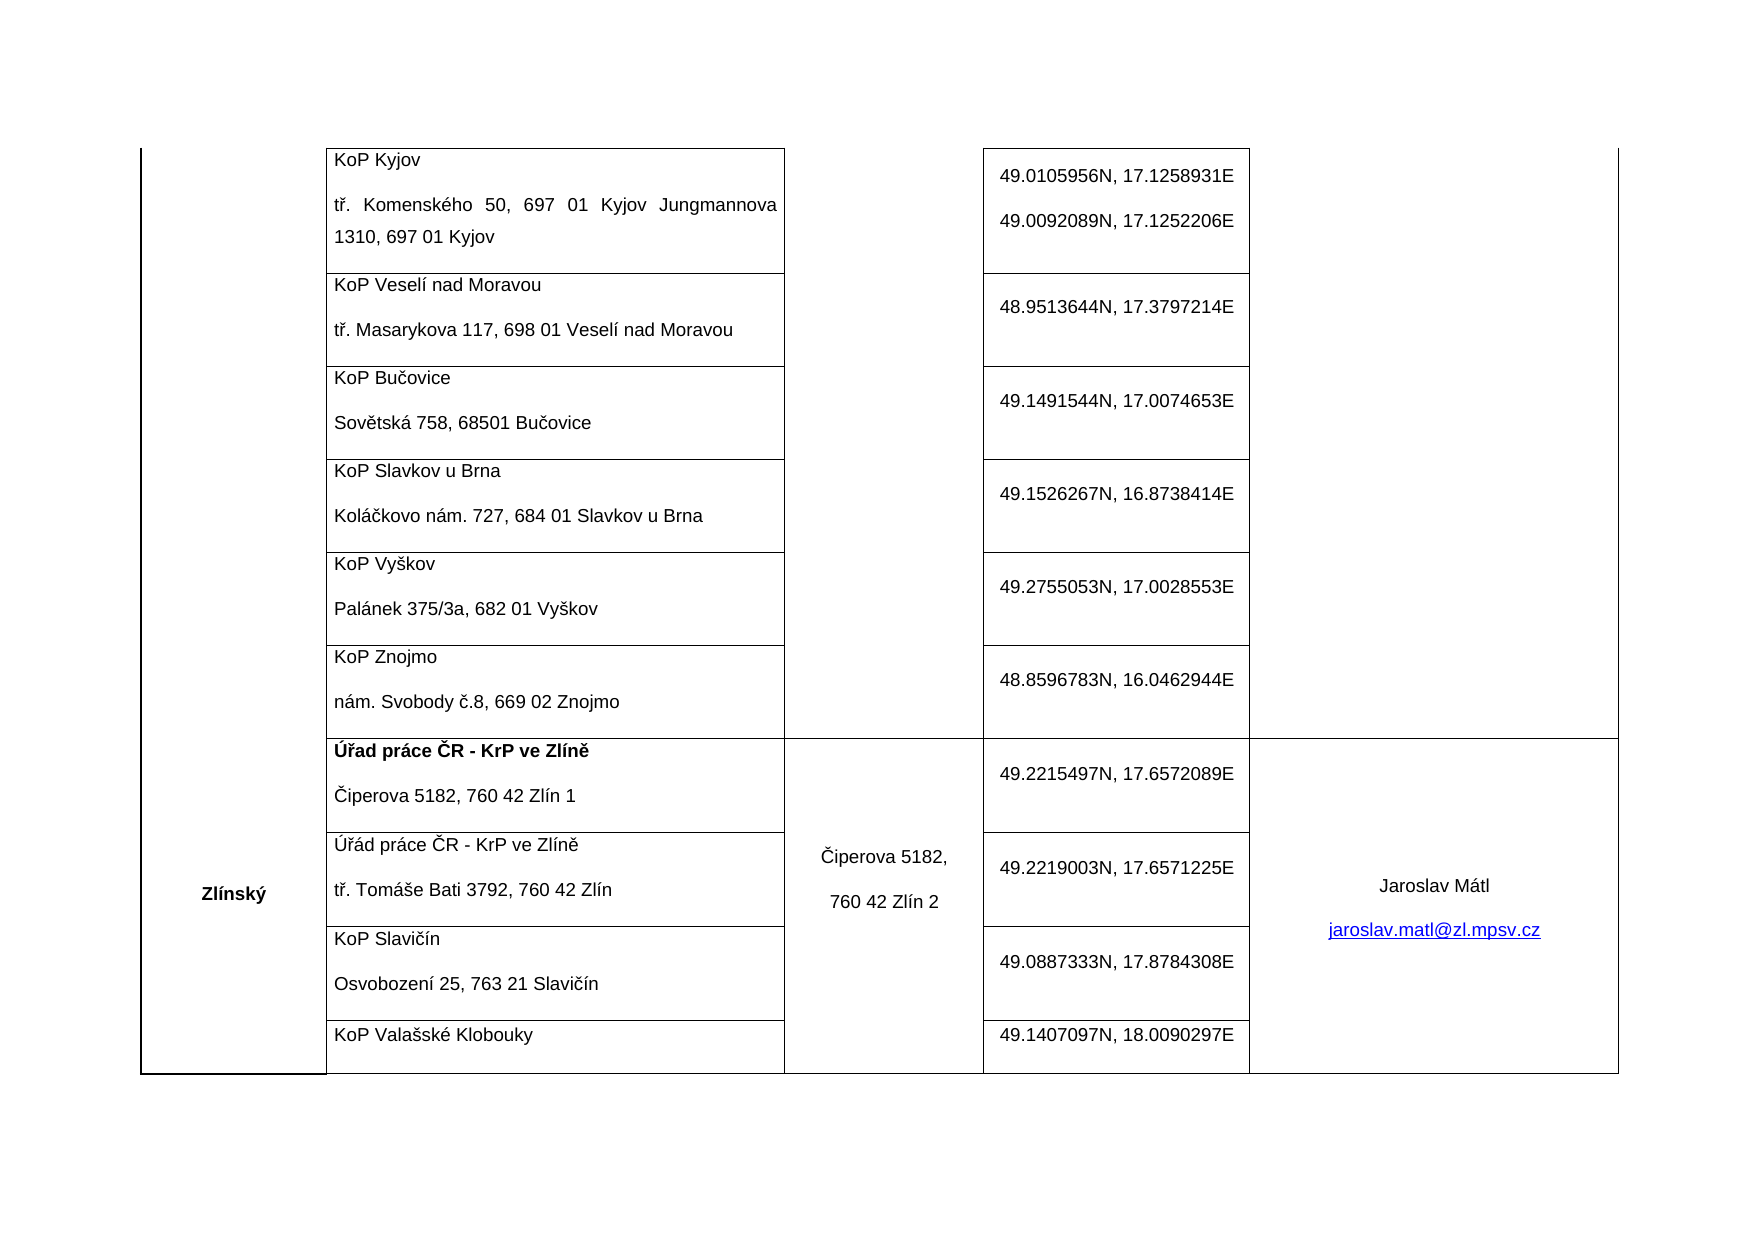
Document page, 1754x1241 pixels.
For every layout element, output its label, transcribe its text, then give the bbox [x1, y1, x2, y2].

table_cell Úřád práce ČR - KrP ve Zlíně tř. Tomáše Bati 3792, 760 42 Zlín [327, 833, 784, 926]
table_cell 49.2219003N, 17.6571225E [984, 833, 1249, 926]
table_cell KoP Vyškov Palánek 375/3a, 682 01 Vyškov [327, 553, 784, 645]
table_cell KoP Kyjov tř. Komenského 50, 697 01 Kyjov Jungmannova 1310, 697 01 Kyjov [327, 149, 784, 273]
table_cell KoP Veselí nad Moravou tř. Masarykova 117, 698 01 Veselí nad Moravou [327, 274, 784, 366]
table_cell 49.0105956N, 17.1258931E 49.0092089N, 17.1252206E [984, 149, 1249, 273]
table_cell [327, 1021, 784, 1073]
table_cell 49.2215497N, 17.6572089E [984, 739, 1249, 832]
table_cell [984, 1021, 1249, 1073]
table_cell Jaroslav Mátl jaroslav.matl@zl.mpsv.cz [1250, 739, 1618, 1073]
table_cell 49.1491544N, 17.0074653E [984, 367, 1249, 459]
table_cell Čiperova 5182, 760 42 Zlín 2 [785, 739, 983, 1073]
table_cell KoP Slavkov u Brna Koláčkovo nám. 727, 684 01 Slavkov u Brna [327, 460, 784, 552]
table_cell 48.8596783N, 16.0462944E [984, 646, 1249, 738]
table_cell 49.0887333N, 17.8784308E [984, 927, 1249, 1020]
table_cell Úřad práce ČR - KrP ve Zlíně Čiperova 5182, 760 42 Zlín 1 [327, 739, 784, 832]
table_cell 49.1526267N, 16.8738414E [984, 460, 1249, 552]
table_cell KoP Bučovice Sovětská 758, 68501 Bučovice [327, 367, 784, 459]
table_cell 49.2755053N, 17.0028553E [984, 553, 1249, 645]
table_cell 48.9513644N, 17.3797214E [984, 274, 1249, 366]
table_cell KoP Znojmo nám. Svobody č.8, 669 02 Znojmo [327, 646, 784, 738]
table_cell KoP Slavičín Osvobození 25, 763 21 Slavičín [327, 927, 784, 1020]
table_cell Zlínský [142, 738, 326, 1073]
